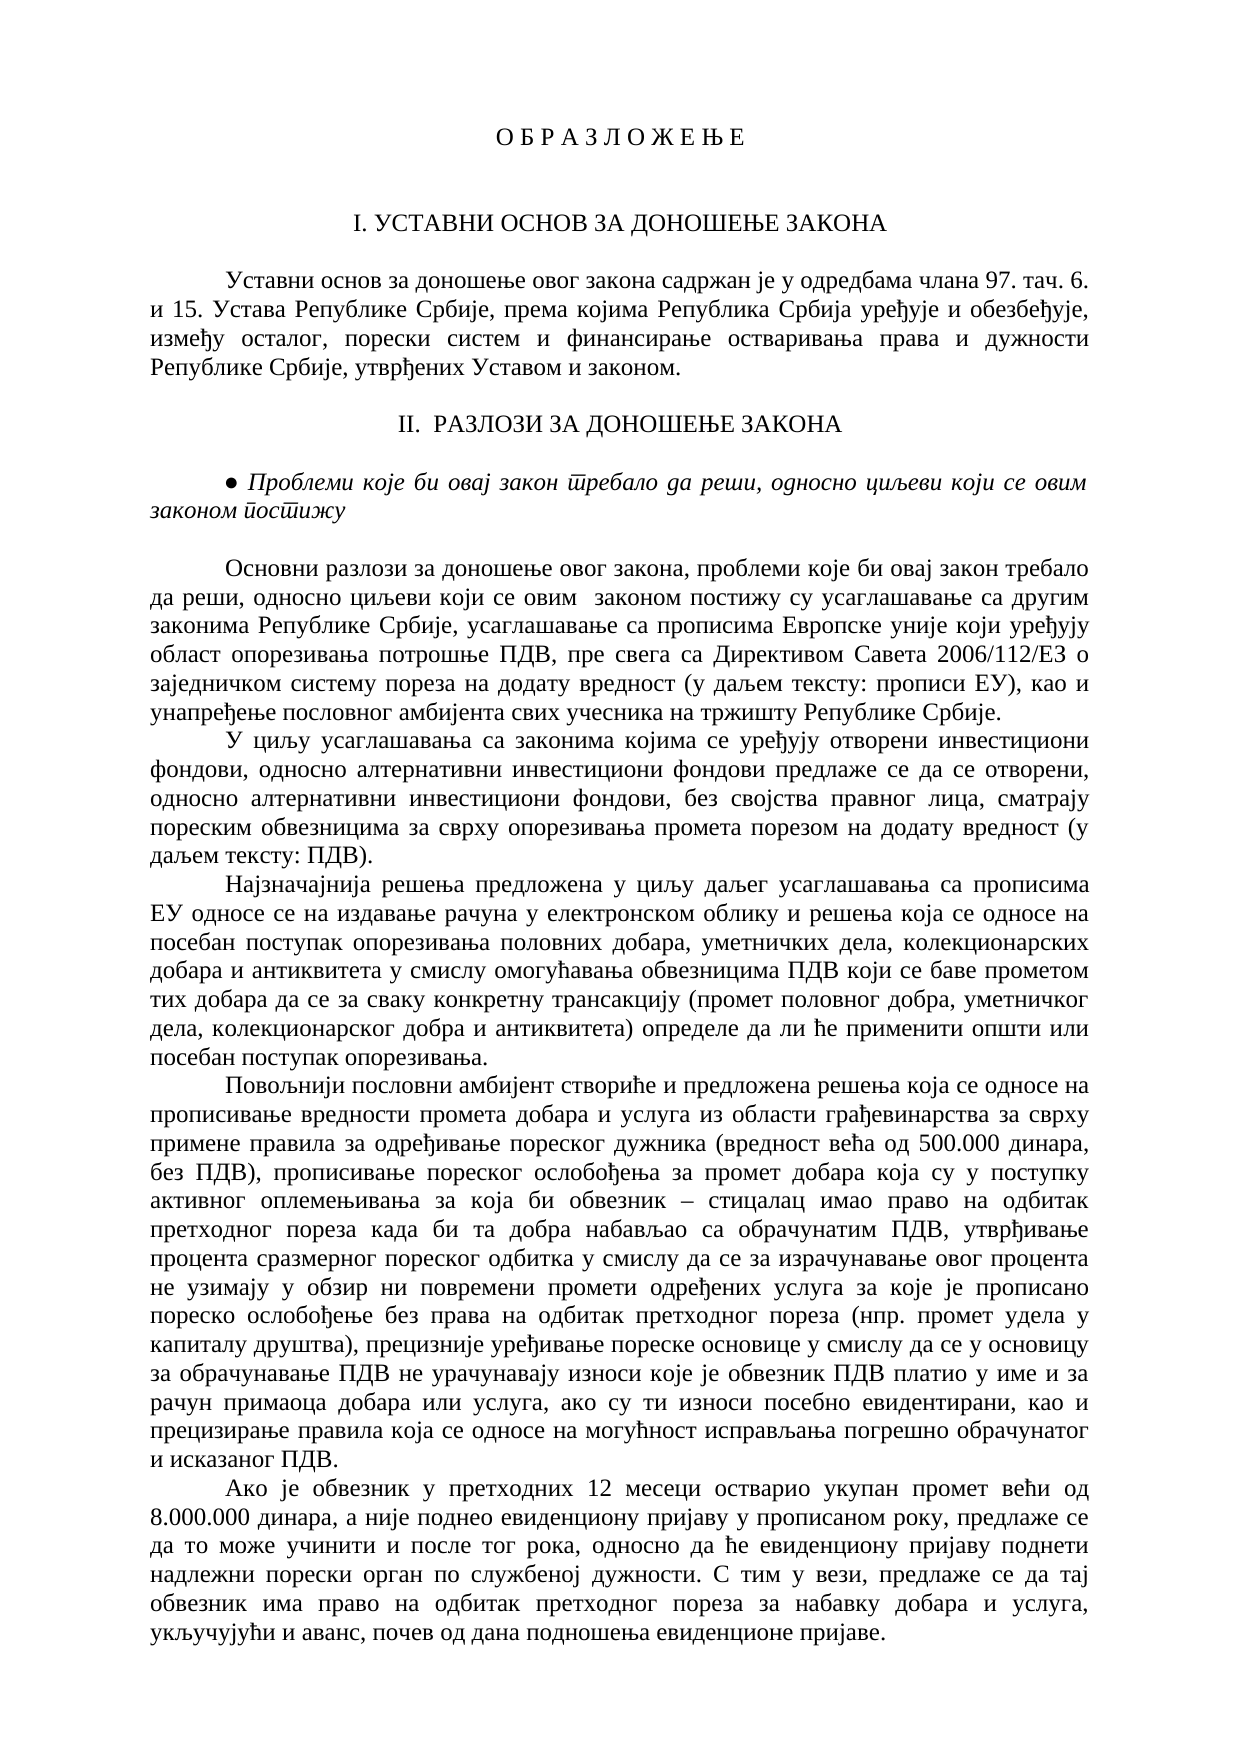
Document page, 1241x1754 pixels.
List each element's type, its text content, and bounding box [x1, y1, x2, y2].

text ● Проблеми које би овај закон требало да реши, односно циљеви који се овим законом постижу [150, 467, 1090, 524]
text Основни разлози за доношење овог закона, проблеми које би овај закон требало да реши, односно циљеви који се овим законом постижу су усаглашавање са другим законима Републике Србије, усаглашавање са прописима Европске уније који уређују област опорезивања потрошње ПДВ, пре свега са Директивом Савета 2006/112/ЕЗ о заједничком систему пореза на додату вредност (у даљем тексту: прописи ЕУ), као и унапређење пословног амбијента свих учесника на тржишту Републике Србије. [150, 553, 1090, 726]
text Најзначајнија решења предложена у циљу даљег усаглашавања са прописима ЕУ односе се на издавање рачуна у електронском облику и решења која се односе на посебан поступак опорезивања половних добара, уметничких дела, колекционарских добара и антиквитета у смислу омогућавања обвезницима ПДВ који се баве прометом тих добара да се за сваку конкретну трансакцију (промет половног добра, уметничког дела, колекционарског добра и антиквитета) определе да ли ће применити општи или посебан поступак опорезивања. [150, 869, 1090, 1071]
text Повољнији пословни амбијент створиће и предложена решења која се односе на прописивање вредности промета добара и услуга из области грађевинарства за сврху примене правила за одређивање пореског дужника (вредност већа од 500.000 динара, без ПДВ), прописивање пореског ослобођења за промет добара која су у поступку активног оплемењивања за која би обвезник – стицалац имао право на одбитак претходног пореза када би та добра набављао са обрачунатим ПДВ, утврђивање процента сразмерног пореског одбитка у смислу да се за израчунавање овог процента не узимају у обзир ни повремени промети одређених услуга за које је прописано пореско ослобођење без права на одбитак претходног пореза (нпр. промет удела у капиталу друштва), прецизније уређивање пореске основице у смислу да се у основицу за обрачунавање ПДВ не урачунавају износи које је обвезник ПДВ платио у име и за рачун примаоца добара или услуга, ако су ти износи посебно евидентирани, као и прецизирање правила која се односе на могућност исправљања погрешно обрачунатог и исказаног ПДВ. [150, 1071, 1090, 1473]
text У циљу усаглашавања са законима којима се уређују отворени инвестициони фондови, односно алтернативни инвестициони фондови предлаже се да се отворени, односно алтернативни инвестициони фондови, без својства правног лица, сматрају пореским обвезницима за сврху опорезивања промета порезом на додату вредност (у даљем тексту: ПДВ). [150, 726, 1090, 869]
text I. УСТАВНИ ОСНОВ ЗА ДОНОШЕЊЕ ЗАКОНА [150, 208, 1090, 237]
text О Б Р А З Л О Ж Е Њ Е [150, 122, 1090, 151]
text Ако је обвезник у претходних 12 месеци остварио укупан промет већи од 8.000.000 динара, а није поднео евиденциону пријаву у прописаном року, предлаже се да то може учинити и после тог рока, односно да ће евиденциону пријаву поднети надлежни порески орган по службеној дужности. С тим у вези, предлаже се да тај обвезник има право на одбитак претходног пореза за набавку добара и услуга, укључујући и аванс, почев од дана подношења евиденционе пријаве. [150, 1473, 1090, 1646]
text Уставни основ за доношење овог закона садржан је у одредбама члана 97. тач. 6. и 15. Устава Републике Србије, према којима Република Србија уређује и обезбеђује, између осталог, порески систем и финансирање остваривања права и дужности Републике Србије, утврђених Уставом и законом. [150, 266, 1090, 381]
text II. РАЗЛОЗИ ЗА ДОНОШЕЊЕ ЗАКОНА [150, 409, 1090, 438]
